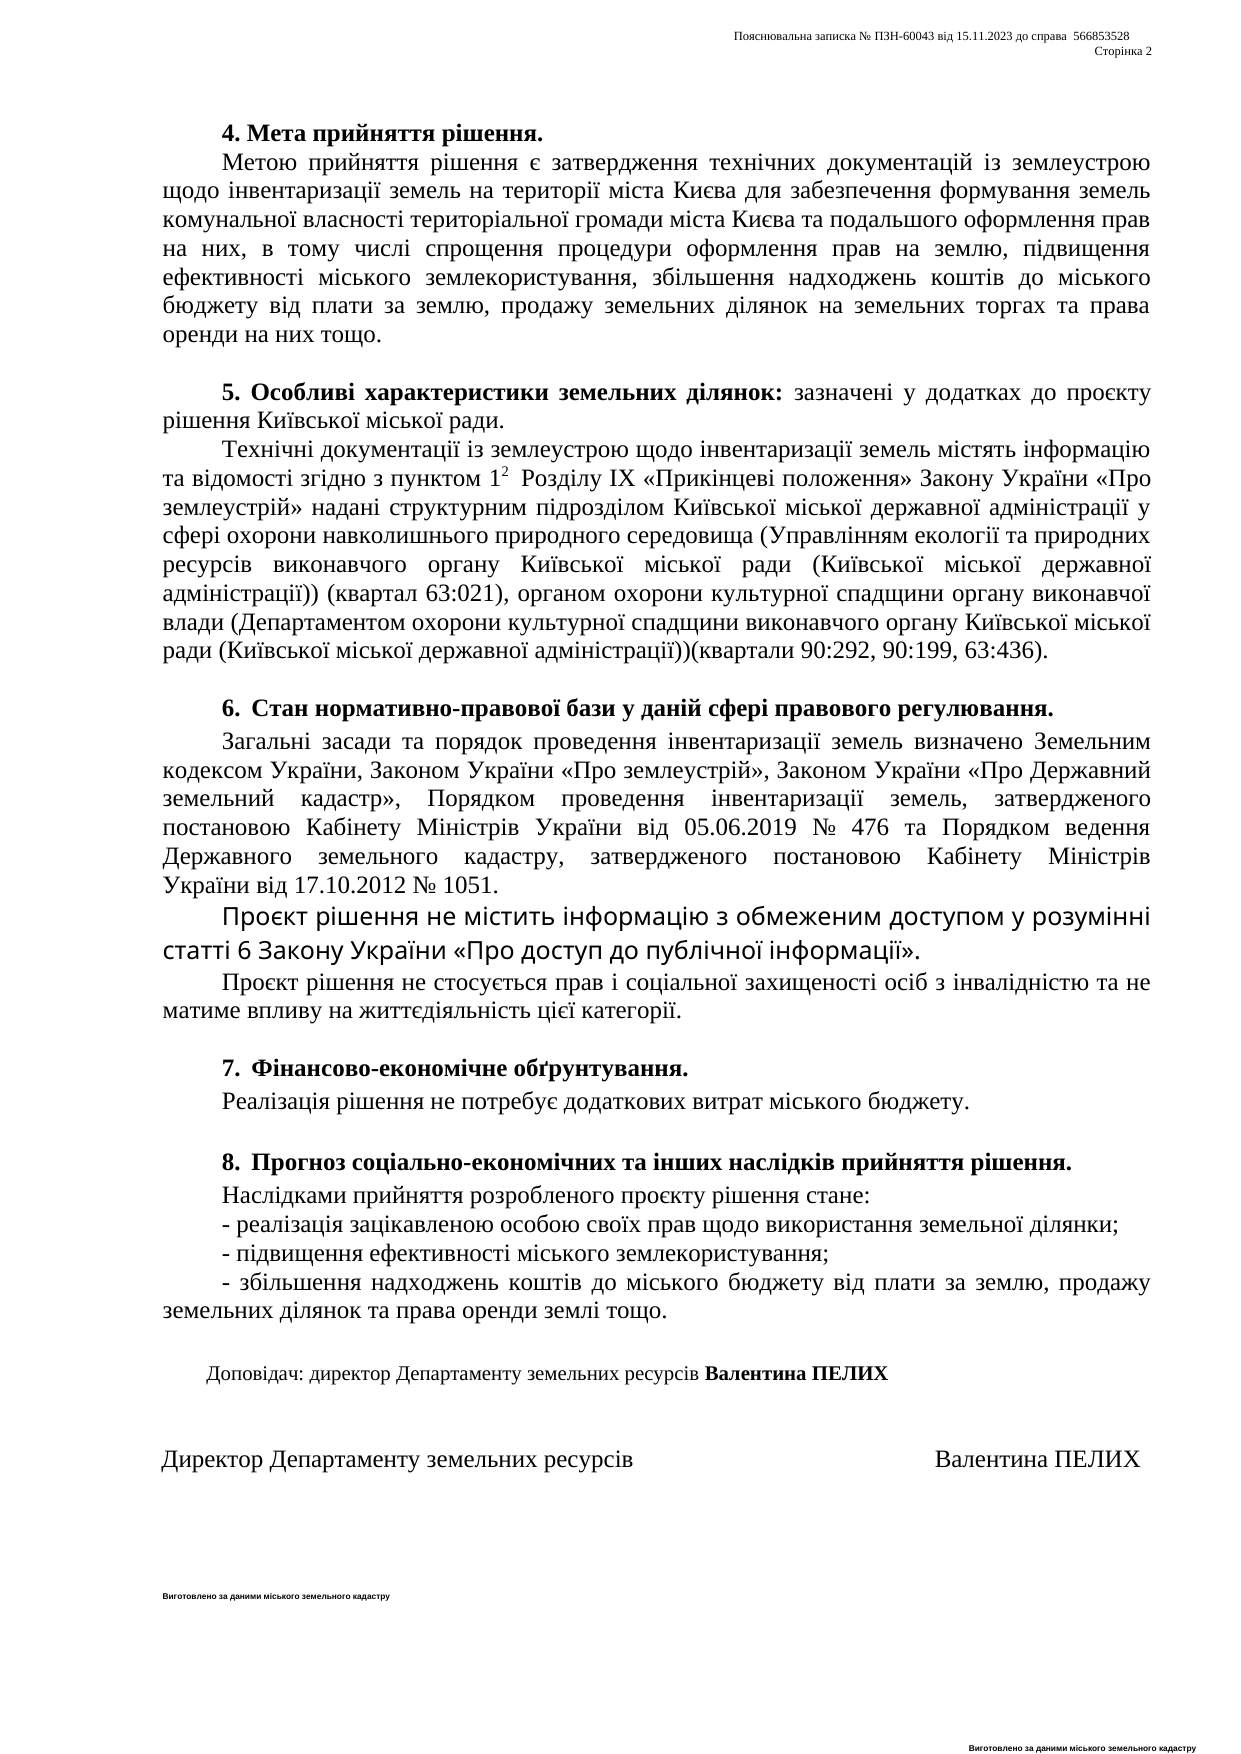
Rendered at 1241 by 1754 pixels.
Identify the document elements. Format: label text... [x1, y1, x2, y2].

text Технічні документації із землеустрою щодо інвентаризації земель містять інформацію та відомості згідно з пунктом 12 Розділу IX «Прикінцеві положення» Закону України «Про землеустрій» надані структурним підрозділом Київської міської державної адміністрації у сфері охорони навколишнього природного середовища (Управлінням екології та природних ресурсів виконавчого органу Київської міської ради (Київської міської державної адміністрації)) (квартал 63:021), органом охорони культурної спадщини органу виконавчої влади (Департаментом охорони культурної спадщини виконавчого органу Київської міської ради (Київської міської державної адміністрації))(квартали 90:292, 90:199, 63:436). [162, 434, 1152, 664]
text 5. Особливі характеристики земельних ділянок: зазначені у додатках до проєкту рішення Київської міської ради. [162, 377, 1152, 434]
text Проєкт рішення не стосується прав і соціальної захищеності осіб з інвалідністю та не матиме впливу на життєдіяльність цієї категорії. [162, 967, 1152, 1024]
text - підвищення ефективності міського землекористування; [162, 1238, 1152, 1267]
list Фінансово-економічне обґрунтування. [162, 1053, 1152, 1082]
text - збільшення надходжень коштів до міського бюджету від плати за землю, продажу земельних ділянок та права оренди землі тощо. [162, 1267, 1152, 1324]
text Наслідками прийняття розробленого проєкту рішення стане: [162, 1180, 1152, 1209]
table_header Директор Департаменту земельних ресурсів [163, 1445, 657, 1514]
text - реалізація зацікавленою особою своїх прав щодо використання земельної ділянки; [162, 1209, 1152, 1238]
list Прогноз соціально-економічних та інших наслідків прийняття рішення. [162, 1147, 1152, 1176]
text Реалізація рішення не потребує додаткових витрат міського бюджету. [162, 1086, 1152, 1114]
text 4. Мета прийняття рішення. [162, 118, 1152, 147]
text Метою прийняття рішення є затвердження технічних документацій із землеустрою щодо інвентаризації земель на території міста Києва для забезпечення формування земель комунальної власності територіальної громади міста Києва та подальшого оформлення прав на них, в тому числі спрощення процедури оформлення прав на землю, підвищення ефективності міського землекористування, збільшення надходжень коштів до міського бюджету від плати за землю, продажу земельних ділянок на земельних торгах та права оренди на них тощо. [162, 147, 1152, 348]
list Стан нормативно-правової бази у даній сфері правового регулювання. [162, 693, 1152, 722]
table_header Валентина ПЕЛИХ [658, 1445, 1152, 1514]
text Проєкт рішення не містить інформацію з обмеженим доступом у розумінні статті 6 Закону України «Про доступ до публічної інформації». [162, 898, 1152, 967]
text Загальні засади та порядок проведення інвентаризації земель визначено Земельним кодексом України, Законом України «Про землеустрій», Законом України «Про Державний земельний кадастр», Порядком проведення інвентаризації земель, затвердженого постановою Кабінету Міністрів України від 05.06.2019 № 476 та Порядком ведення Державного земельного кадастру, затвердженого постановою Кабінету Міністрів України від 17.10.2012 № 1051. [162, 726, 1152, 898]
text Доповідач: директор Департаменту земельних ресурсів Валентина ПЕЛИХ [162, 1361, 1152, 1385]
